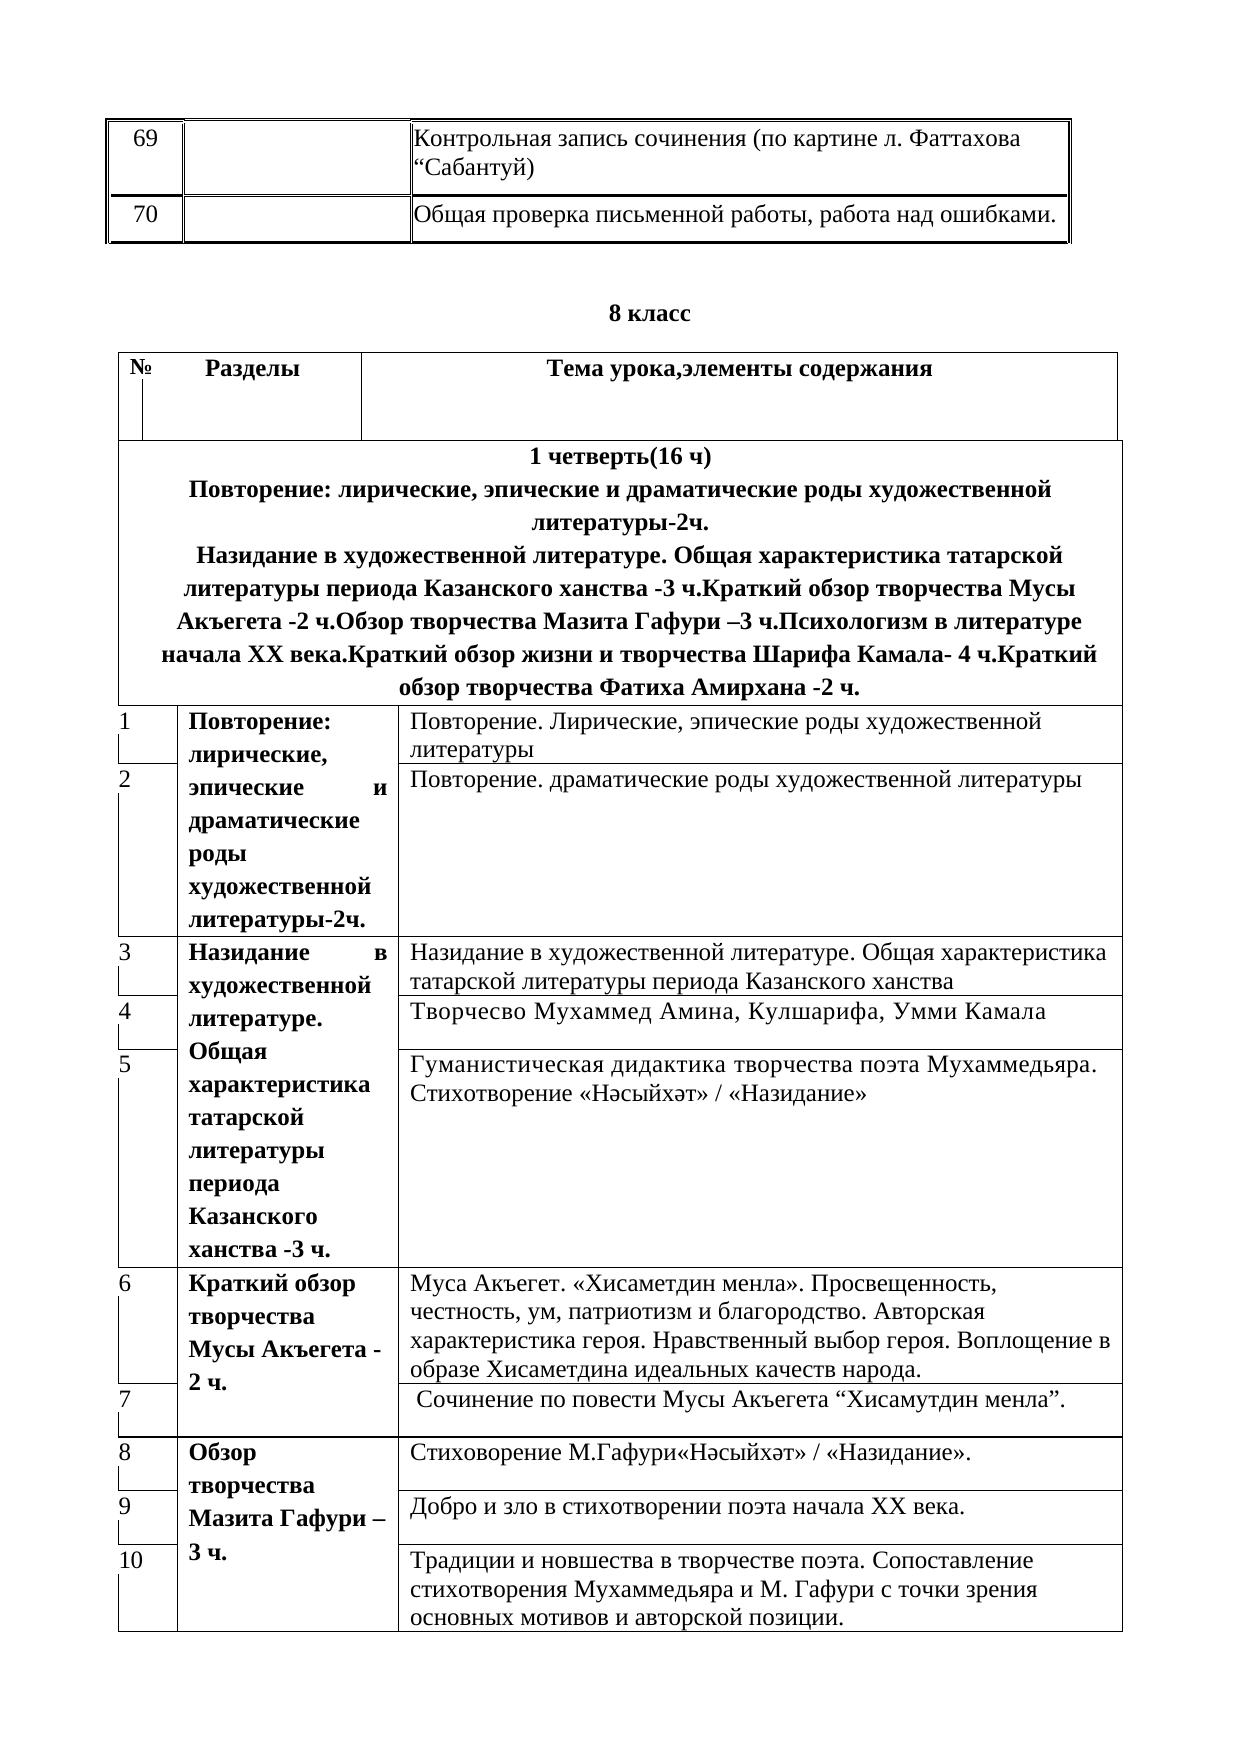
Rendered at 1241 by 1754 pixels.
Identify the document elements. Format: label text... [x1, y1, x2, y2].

table_cell 9 [119, 1491, 177, 1544]
table_cell Обзор творчества Мазита Гафури – 3 ч. [178, 1438, 398, 1631]
table_cell Повторение. драматические роды художественной литературы [399, 764, 1122, 936]
table_cell Повторение. Лирические, эпические роды художественной литературы [399, 706, 1122, 763]
table_cell [185, 197, 410, 241]
table_cell Краткий обзор творчества Мусы Акъегета -2 ч. [178, 1268, 398, 1436]
table_cell 7 [119, 1384, 177, 1436]
table_cell Традиции и новшества в творчестве поэта. Сопоставление стихотворения Мухаммедьяра и М. Гафури с точки зрения основных мотивов и авторской позиции. [399, 1545, 1122, 1631]
table_cell 6 [119, 1268, 177, 1383]
table_cell 3 [119, 937, 177, 995]
table_cell Назидание в художественной литературе. Общая характеристика татарской литературы периода Казанского ханства [399, 937, 1122, 995]
table_cell [184, 120, 412, 194]
table_cell Гуманистическая дидактика творчества поэта Мухаммедьяра. Стихотворение «Нәсыйхәт» / «Назидание» [399, 1050, 1122, 1267]
table_cell Повторение: лирические, эпические и драматические роды художественной литературы-2ч. [178, 706, 398, 936]
table_cell Общая проверка письменной работы, работа над ошибками. [413, 194, 1068, 241]
table_cell 8 [119, 1438, 177, 1490]
table_cell Творчесво Мухаммед Амина, Кулшарифа, Умми Камала [399, 996, 1122, 1048]
table_cell 69 [109, 120, 184, 194]
table_cell Назидание в художественной литературе. Общая характеристика татарской литературы периода Казанского ханства -3 ч. [178, 937, 398, 1267]
table_cell 70 [109, 194, 182, 241]
table_cell 5 [119, 1050, 177, 1267]
table_cell 10 [119, 1545, 177, 1631]
table_header Тема урока,элементы содержания [362, 353, 1117, 440]
text 8 класс [118, 298, 1181, 327]
table_cell 1 четверть(16 ч) Повторение: лирические, эпические и драматические роды художественной литературы-2ч. Назидание в художественной литературе. Общая характеристика татарской литературы периода Казанского ханства -3 ч.Краткий обзор творчества Мусы Акъегета -2 ч.Обзор творчества Мазита Гафури –3 ч.Психологизм в литературе начала XX века.Краткий обзор жизни и творчества Шарифа Камала- 4 ч.Краткий обзор творчества Фатиха Амирхана -2 ч. [119, 441, 1122, 705]
table_cell 1 [119, 706, 177, 763]
table_header Разделы [143, 353, 361, 440]
table_cell Стиховорение М.Гафури«Нәсыйхәт» / «Назидание». [399, 1438, 1122, 1490]
table_header № [119, 353, 142, 440]
table_cell 4 [119, 996, 177, 1048]
table_cell Добро и зло в стихотворении поэта начала ХХ века. [399, 1491, 1122, 1544]
table_cell 2 [119, 764, 177, 936]
table_cell Сочинение по повести Мусы Акъегета “Хисамутдин менла”. [399, 1384, 1122, 1436]
table_cell Контрольная запись сочинения (по картине л. Фаттахова “Сабантуй) [412, 122, 1068, 194]
table_cell Муса Акъегет. «Хисаметдин менла». Просвещенность, честность, ум, патриотизм и благородство. Авторская характеристика героя. Нравственный выбор героя. Воплощение в образе Хисаметдина идеальных качеств народа. [399, 1268, 1122, 1383]
